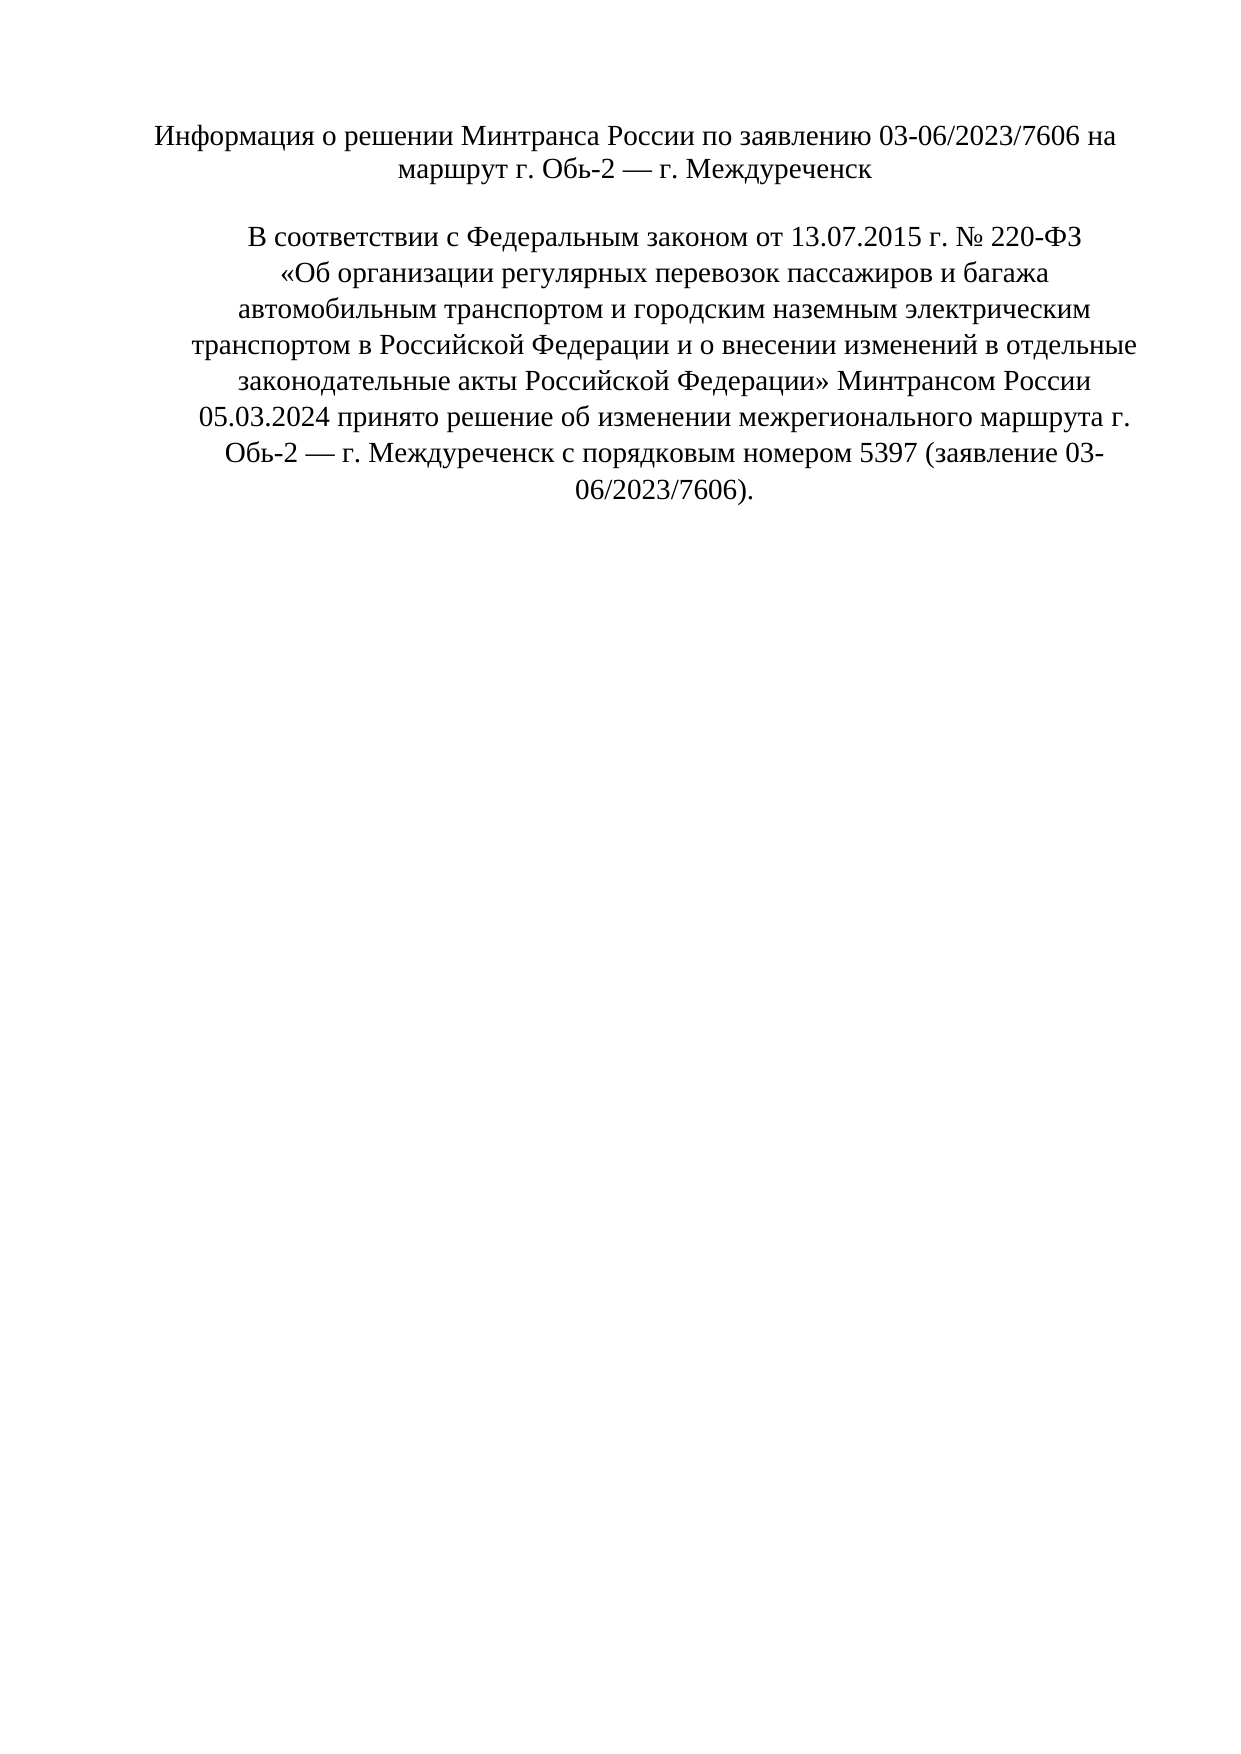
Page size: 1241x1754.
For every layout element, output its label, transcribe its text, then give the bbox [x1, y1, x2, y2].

text В соответствии с Федеральным законом от 13.07.2015 г. № 220-ФЗ «Об организации регулярных перевозок пассажиров и багажа автомобильным транспортом и городским наземным электрическим транспортом в Российской Федерации и о внесении изменений в отдельные законодательные акты Российской Федерации» Минтрансом России 05.03.2024 принято решение об изменении межрегионального маршрута г. Обь-2 — г. Междуреченск с порядковым номером 5397 (заявление 03-06/2023/7606). [177, 219, 1152, 505]
text Информация о решении Минтранса России по заявлению 03-06/2023/7606 на маршрут г. Обь-2 — г. Междуреченск [118, 118, 1152, 185]
